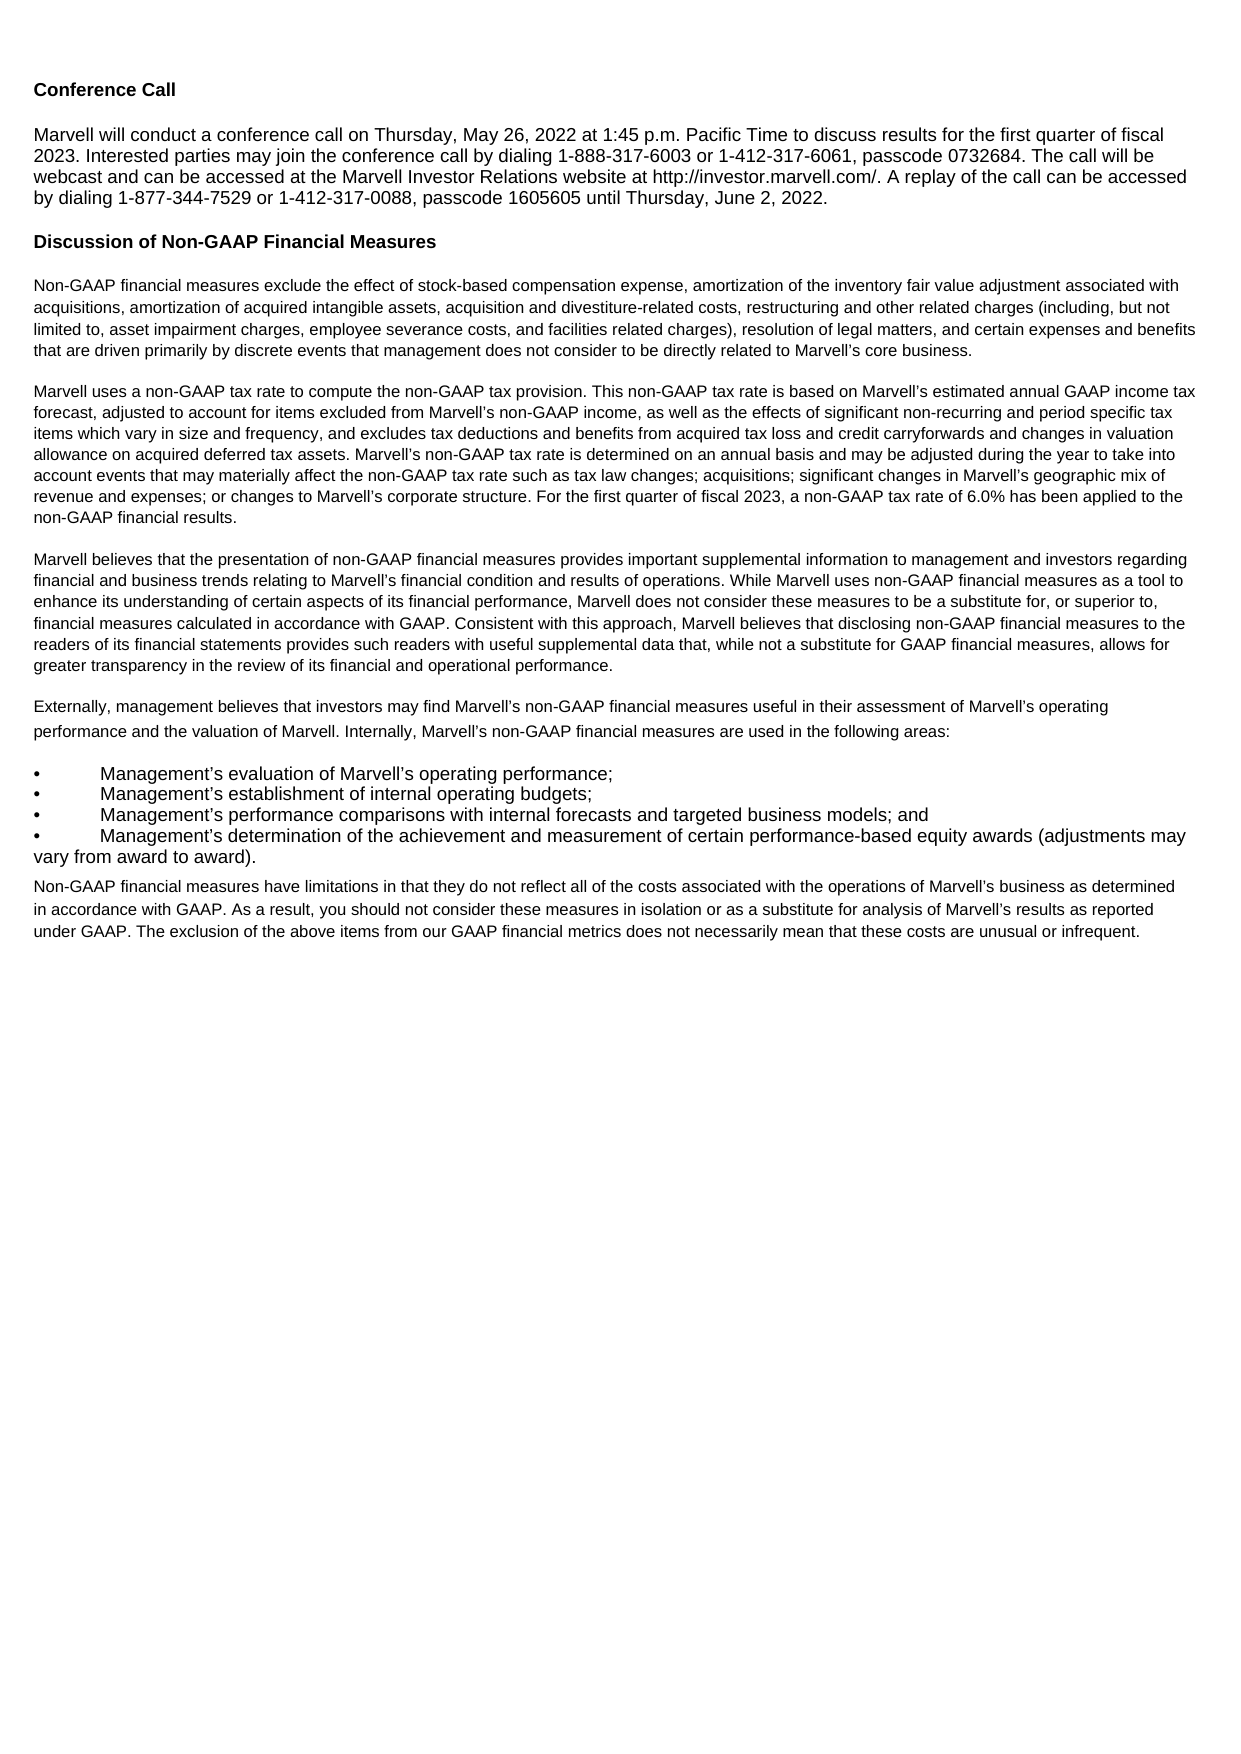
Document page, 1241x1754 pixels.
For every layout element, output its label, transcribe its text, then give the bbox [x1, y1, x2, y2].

text Discussion of Non-GAAP Financial Measures [33, 230, 1205, 252]
list Management’s evaluation of Marvell’s operating performance; [33, 762, 1205, 784]
text Marvell believes that the presentation of non-GAAP financial measures provides important supplemental information to management and investors regarding financial and business trends relating to Marvell’s financial condition and results of operations. While Marvell uses non-GAAP financial measures as a tool to enhance its understanding of certain aspects of its financial performance, Marvell does not consider these measures to be a substitute for, or superior to, financial measures calculated in accordance with GAAP. Consistent with this approach, Marvell believes that disclosing non-GAAP financial measures to the readers of its financial statements provides such readers with useful supplemental data that, while not a substitute for GAAP financial measures, allows for greater transparency in the review of its financial and operational performance. [33, 550, 1188, 675]
list Management’s performance comparisons with internal forecasts and targeted business models; and [33, 805, 1205, 825]
text Marvell uses a non-GAAP tax rate to compute the non-GAAP tax provision. This non-GAAP tax rate is based on Marvell’s estimated annual GAAP income tax forecast, adjusted to account for items excluded from Marvell’s non-GAAP income, as well as the effects of significant non-recurring and period specific tax items which vary in size and frequency, and excludes tax deductions and benefits from acquired tax loss and credit carryforwards and changes in valuation allowance on acquired deferred tax assets. Marvell’s non-GAAP tax rate is determined on an annual basis and may be adjusted during the year to take into account events that may materially affect the non-GAAP tax rate such as tax law changes; acquisitions; significant changes in Marvell’s geographic mix of revenue and expenses; or changes to Marvell’s corporate structure. For the first quarter of fiscal 2023, a non-GAAP tax rate of 6.0% has been applied to the non-GAAP financial results. [33, 382, 1203, 527]
text Non-GAAP financial measures have limitations in that they do not reflect all of the costs associated with the operations of Marvell’s business as determined in accordance with GAAP. As a result, you should not consider these measures in isolation or as a substitute for analysis of Marvell’s results as reported under GAAP. The exclusion of the above items from our GAAP financial metrics does not necessarily mean that these costs are unusual or infrequent. [33, 877, 1192, 941]
text Marvell will conduct a conference call on Thursday, May 26, 2022 at 1:45 p.m. Pacific Time to discuss results for the first quarter of fiscal 2023. Interested parties may join the conference call by dialing 1-888-317-6003 or 1-412-317-6061, passcode 0732684. The call will be webcast and can be accessed at the Marvell Investor Relations website at http://investor.marvell.com/. A replay of the call can be accessed by dialing 1-877-344-7529 or 1-412-317-0088, passcode 1605605 until Thursday, June 2, 2022. [33, 124, 1205, 209]
list Management’s establishment of internal operating budgets; [33, 784, 1205, 805]
list Management’s determination of the achievement and measurement of certain performance-based equity awards (adjustments may vary from award to award). [33, 825, 1205, 867]
text Conference Call [33, 78, 1205, 100]
text Externally, management believes that investors may find Marvell’s non-GAAP financial measures useful in their assessment of Marvell’s operating performance and the valuation of Marvell. Internally, Marvell’s non-GAAP financial measures are used in the following areas: [33, 697, 1111, 741]
text Non-GAAP financial measures exclude the effect of stock-based compensation expense, amortization of the inventory fair value adjustment associated with acquisitions, amortization of acquired intangible assets, acquisition and divestiture-related costs, restructuring and other related charges (including, but not limited to, asset impairment charges, employee severance costs, and facilities related charges), resolution of legal matters, and certain expenses and benefits that are driven primarily by discrete events that management does not consider to be directly related to Marvell’s core business. [33, 276, 1205, 360]
